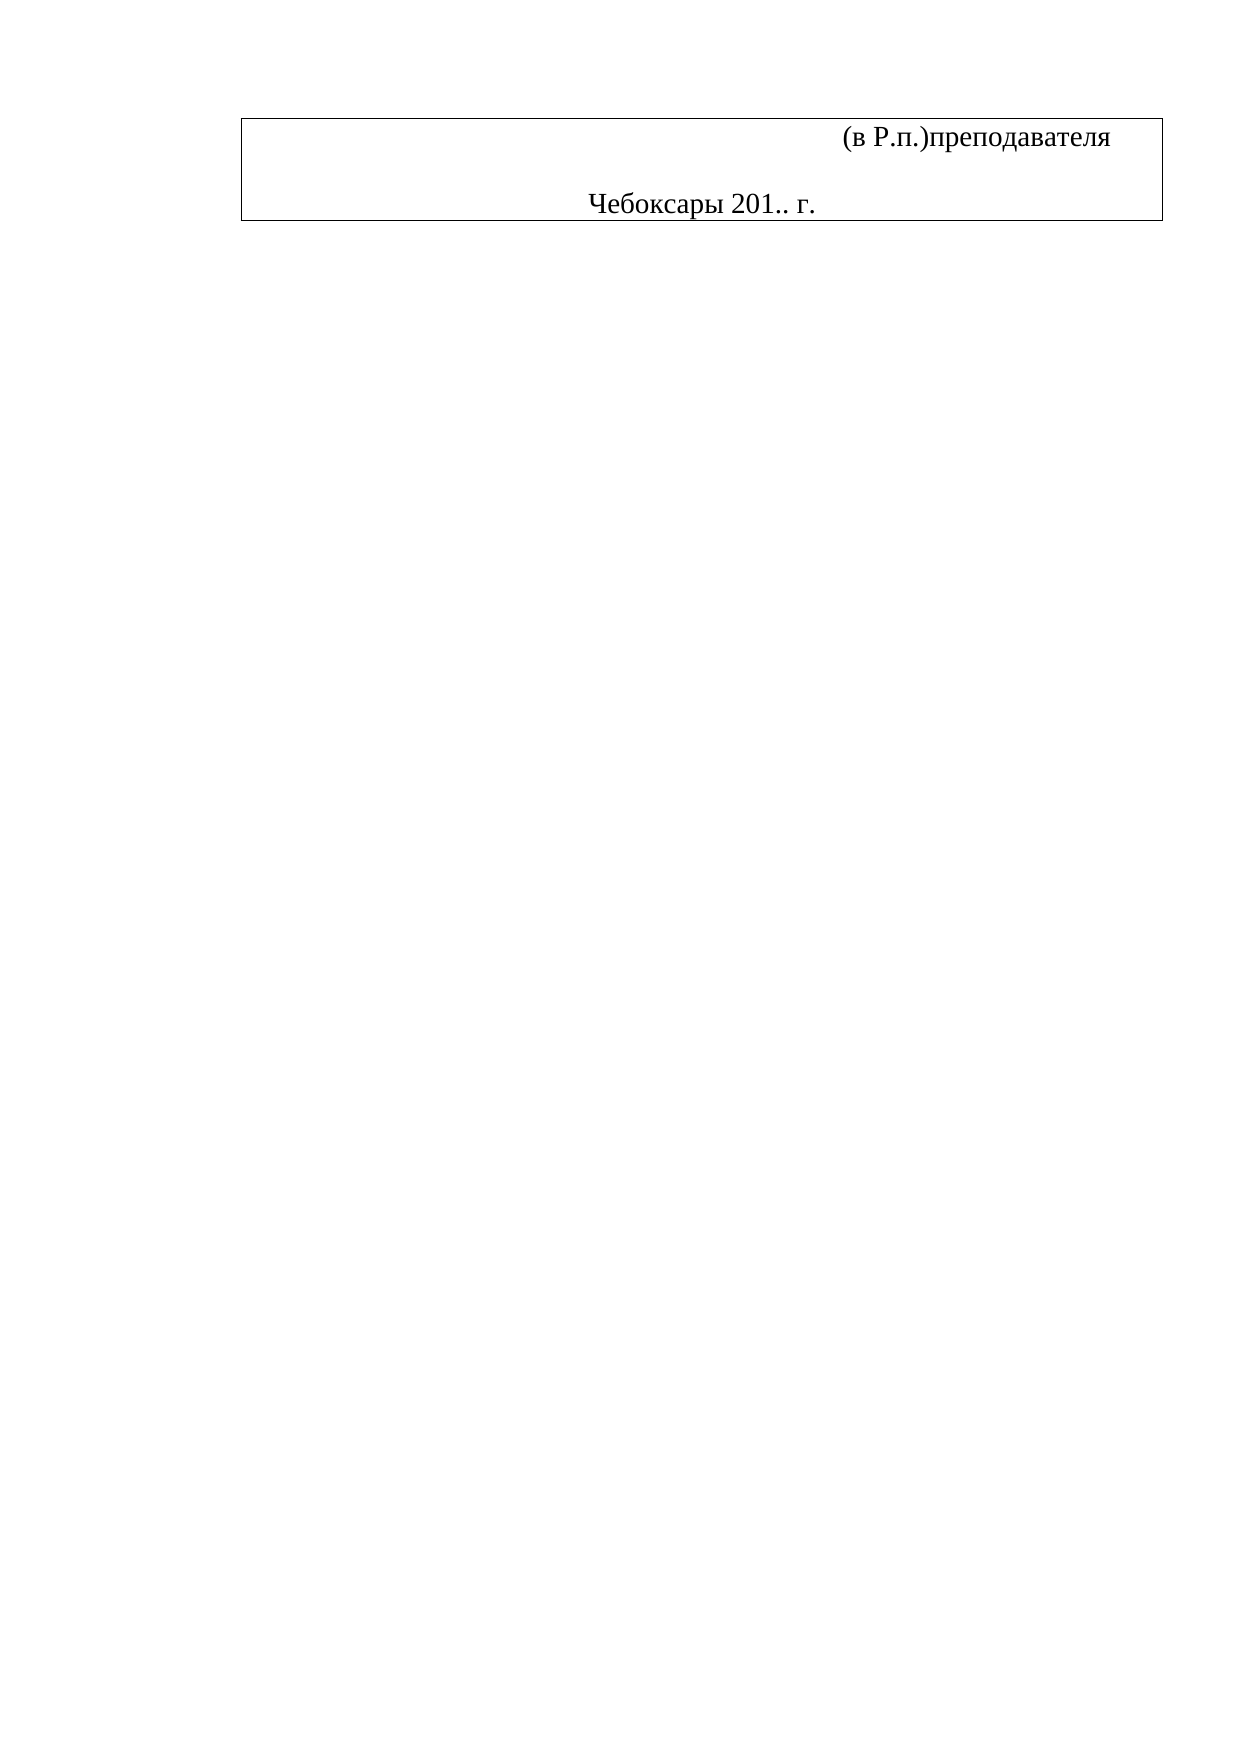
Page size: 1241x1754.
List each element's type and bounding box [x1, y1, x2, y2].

table_header [242, 119, 1162, 220]
